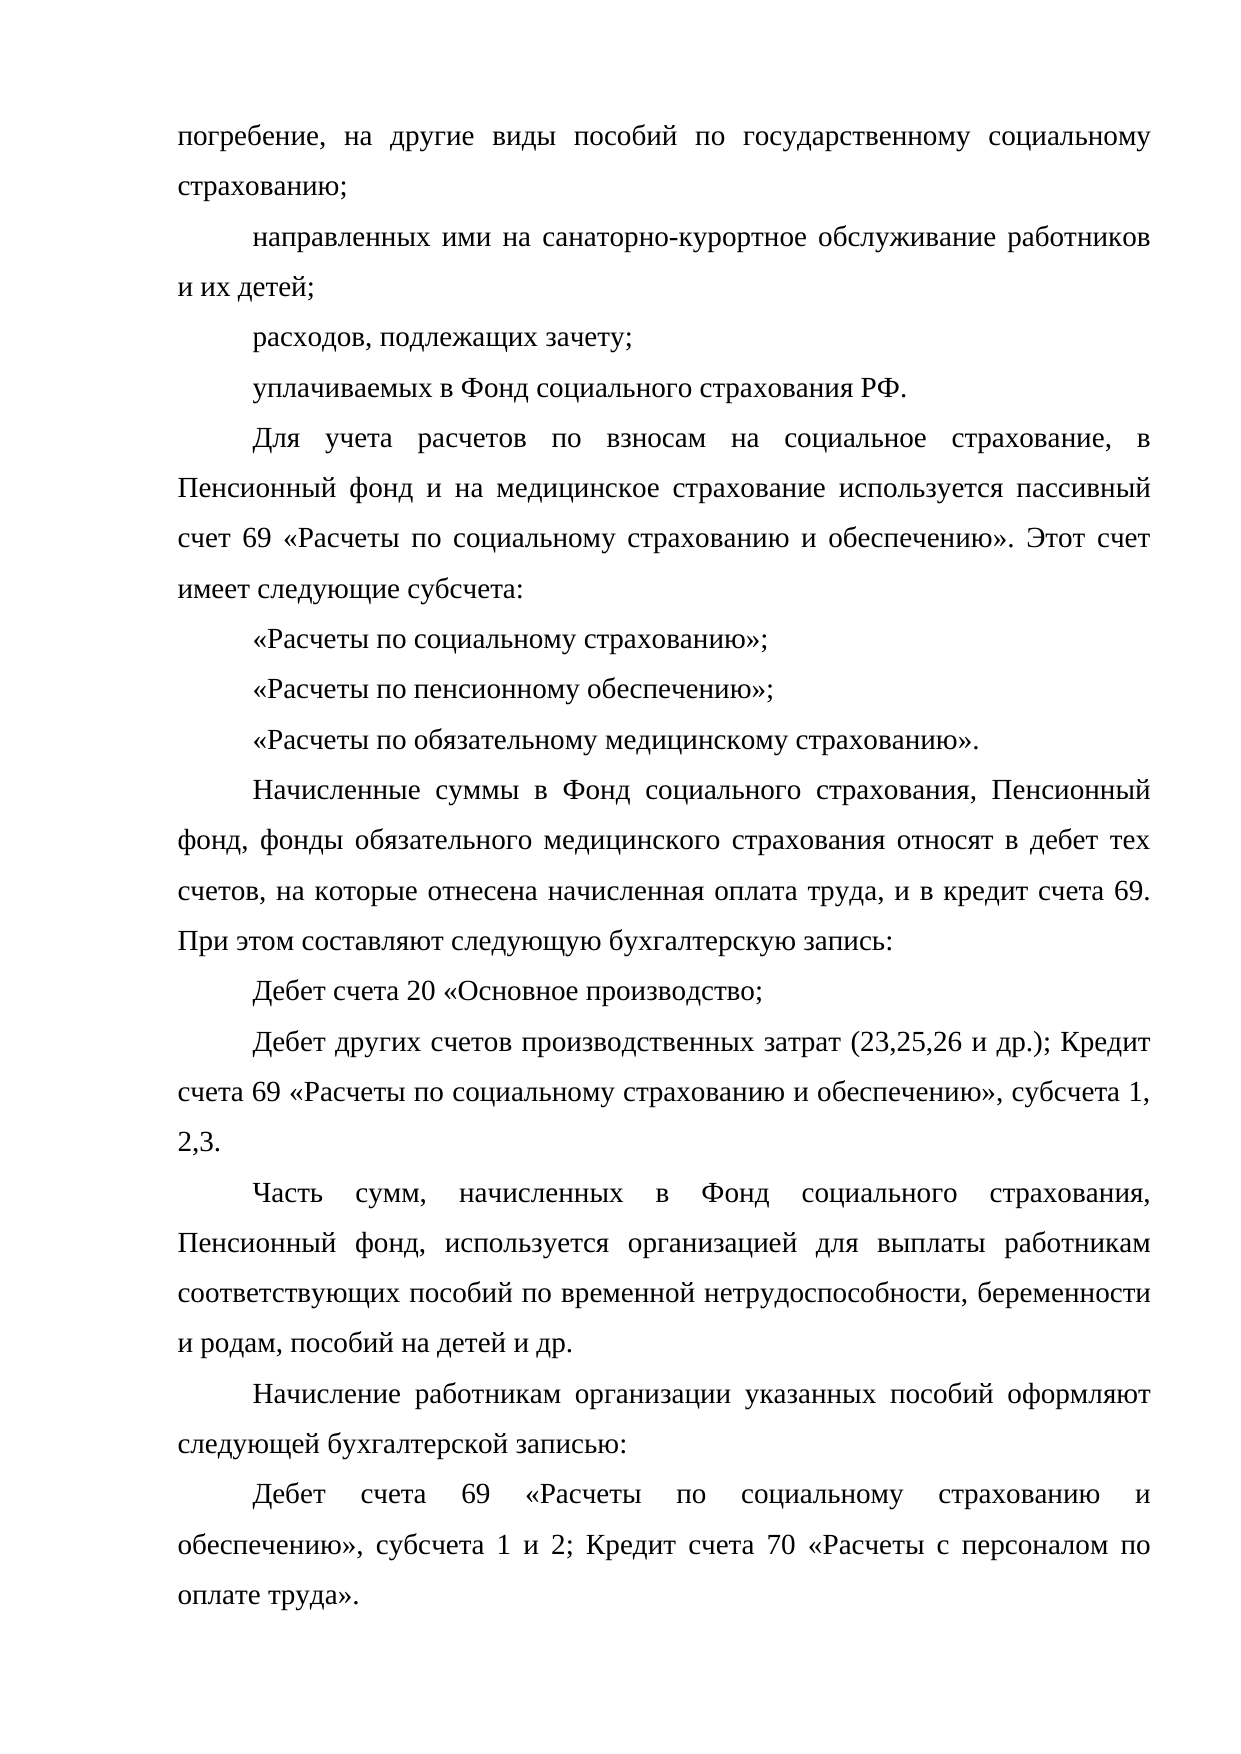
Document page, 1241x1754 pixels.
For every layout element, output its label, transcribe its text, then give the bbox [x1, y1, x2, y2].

text Часть сумм, начисленных в Фонд социального страхования, Пенсионный фонд, используется организацией для выплаты работникам соответствующих пособий по временной нетрудоспособности, беременности и родам, пособий на детей и др. [177, 1175, 1152, 1359]
text Начисление работникам организации указанных пособий оформляют следующей бухгалтерской записью: [177, 1376, 1152, 1460]
text «Расчеты по пенсионному обеспечению»; [177, 672, 1152, 705]
text уплачиваемых в Фонд социального страхования РФ. [177, 370, 1152, 403]
text Для учета расчетов по взносам на социальное страхование, в Пенсионный фонд и на медицинское страхование используется пассивный счет 69 «Расчеты по социальному страхованию и обеспечению». Этот счет имеет следующие субсчета: [177, 420, 1152, 604]
text расходов, подлежащих зачету; [177, 319, 1152, 353]
text «Расчеты по социальному страхованию»; [177, 621, 1152, 655]
text направленных ими на санаторно-курортное обслуживание работников и их детей; [177, 219, 1152, 303]
text «Расчеты по обязательному медицинскому страхованию». [177, 722, 1152, 755]
text Дебет счета 20 «Основное производство; [177, 973, 1152, 1007]
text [177, 118, 1152, 202]
text Дебет других счетов производственных затрат (23,25,26 и др.); Кредит счета 69 «Расчеты по социальному страхованию и обеспечению», субсчета 1, 2,3. [177, 1024, 1152, 1158]
text Начисленные суммы в Фонд социального страхования, Пенсионный фонд, фонды обязательного медицинского страхования относят в дебет тех счетов, на которые отнесена начисленная оплата труда, и в кредит счета 69. При этом составляют следующую бухгалтерскую запись: [177, 772, 1152, 957]
text Дебет счета 69 «Расчеты по социальному страхованию и обеспечению», субсчета 1 и 2; Кредит счета 70 «Расчеты с персоналом по оплате труда». [177, 1477, 1152, 1611]
